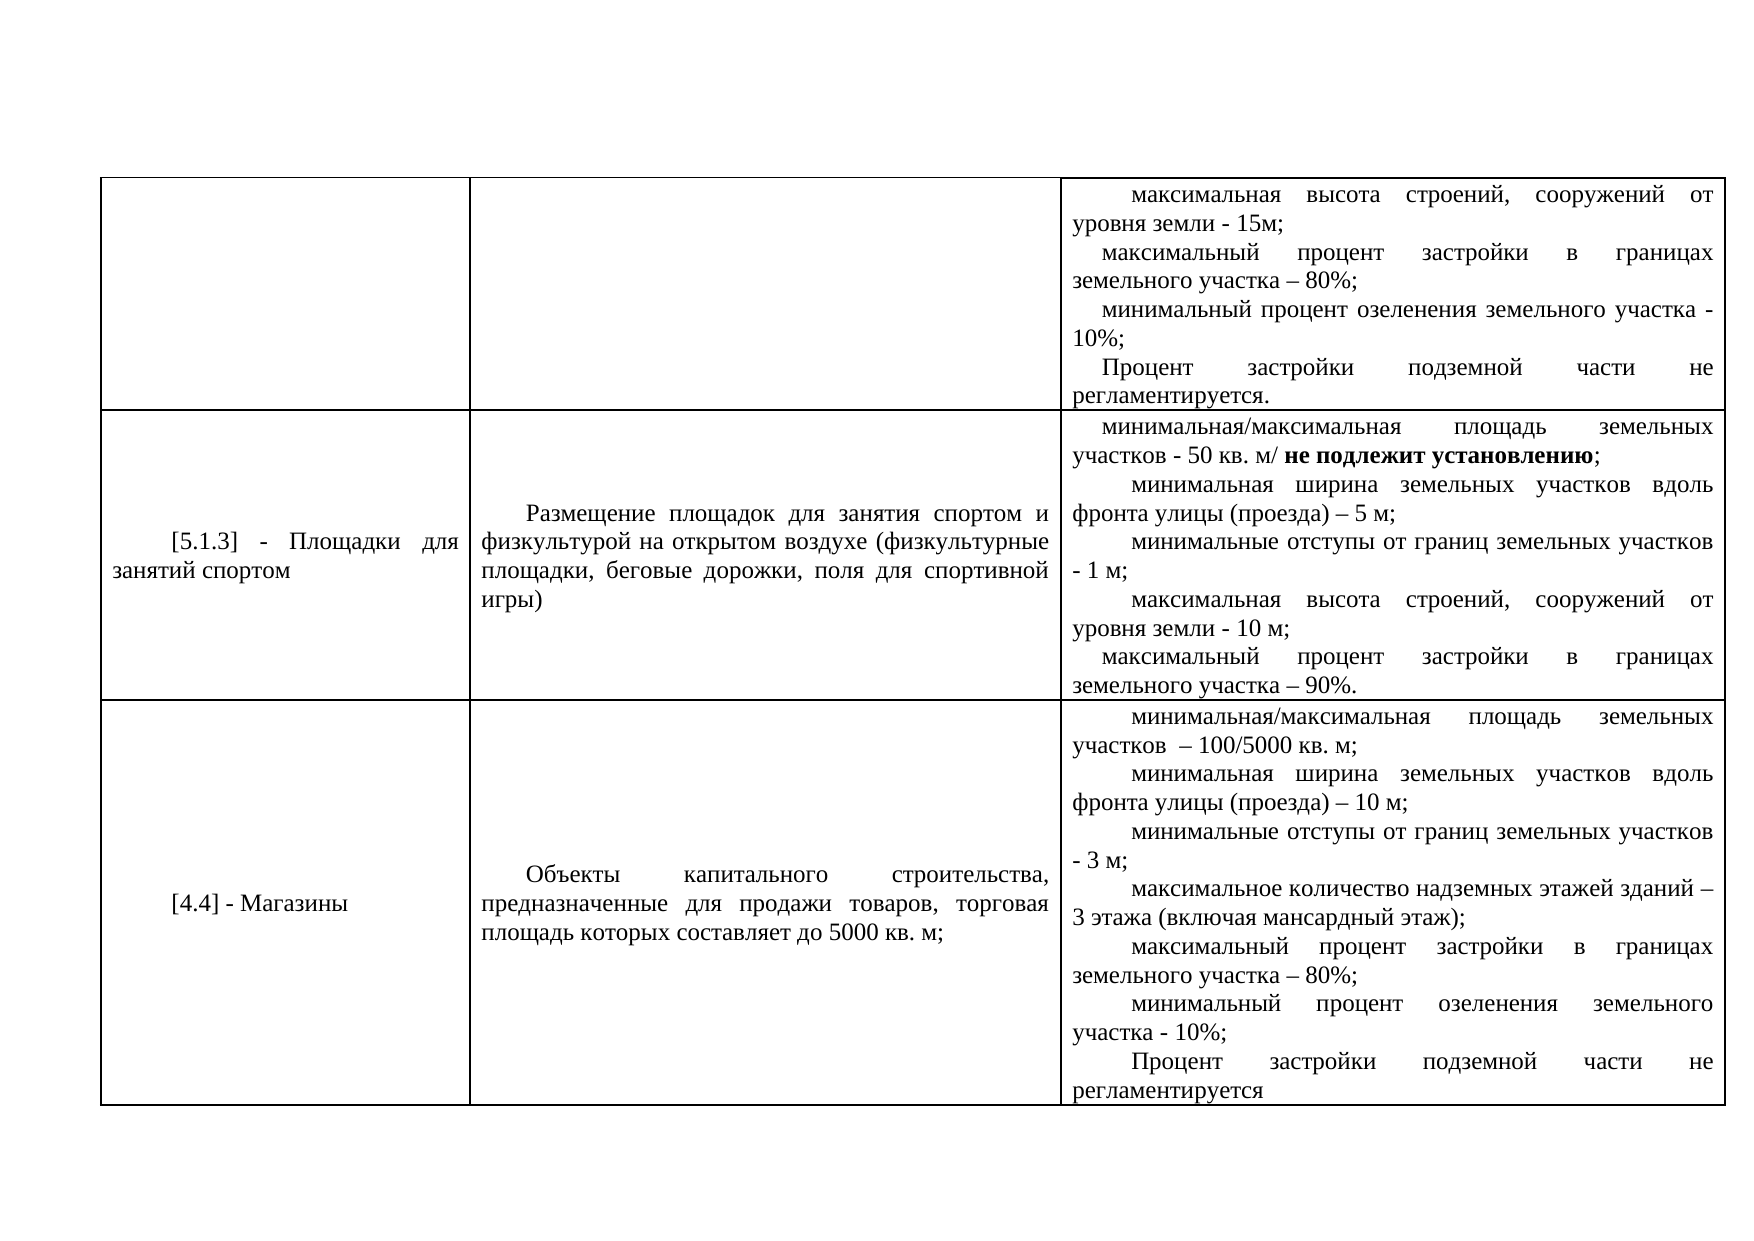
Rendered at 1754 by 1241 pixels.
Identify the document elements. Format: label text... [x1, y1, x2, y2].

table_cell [471, 178, 1060, 409]
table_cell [1062, 179, 1724, 409]
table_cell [102, 178, 469, 409]
table_cell Объекты капитального строительства, предназначенные для продажи товаров, торговая площадь которых составляет до 5000 кв. м; [471, 701, 1060, 1103]
table_cell [4.4] - Магазины [102, 701, 469, 1103]
table_cell минимальная/максимальная площадь земельных участков – 100/5000 кв. м; минимальная ширина земельных участков вдоль фронта улицы (проезда) – 10 м; минимальные отступы от границ земельных участков - 3 м; максимальное количество надземных этажей зданий – 3 этажа (включая мансардный этаж); максимальный процент застройки в границах земельного участка – 80%; минимальный процент озеленения земельного участка - 10%; Процент застройки подземной части не регламентируется [1062, 701, 1724, 1103]
table_cell [5.1.3] - Площадки для занятий спортом [102, 411, 469, 699]
table_cell Размещение площадок для занятия спортом и физкультурой на открытом воздухе (физкультурные площадки, беговые дорожки, поля для спортивной игры) [471, 411, 1060, 699]
table_cell минимальная/максимальная площадь земельных участков - 50 кв. м/ не подлежит установлению; минимальная ширина земельных участков вдоль фронта улицы (проезда) – 5 м; минимальные отступы от границ земельных участков - 1 м; максимальная высота строений, сооружений от уровня земли - 10 м; максимальный процент застройки в границах земельного участка – 90%. [1062, 411, 1724, 699]
